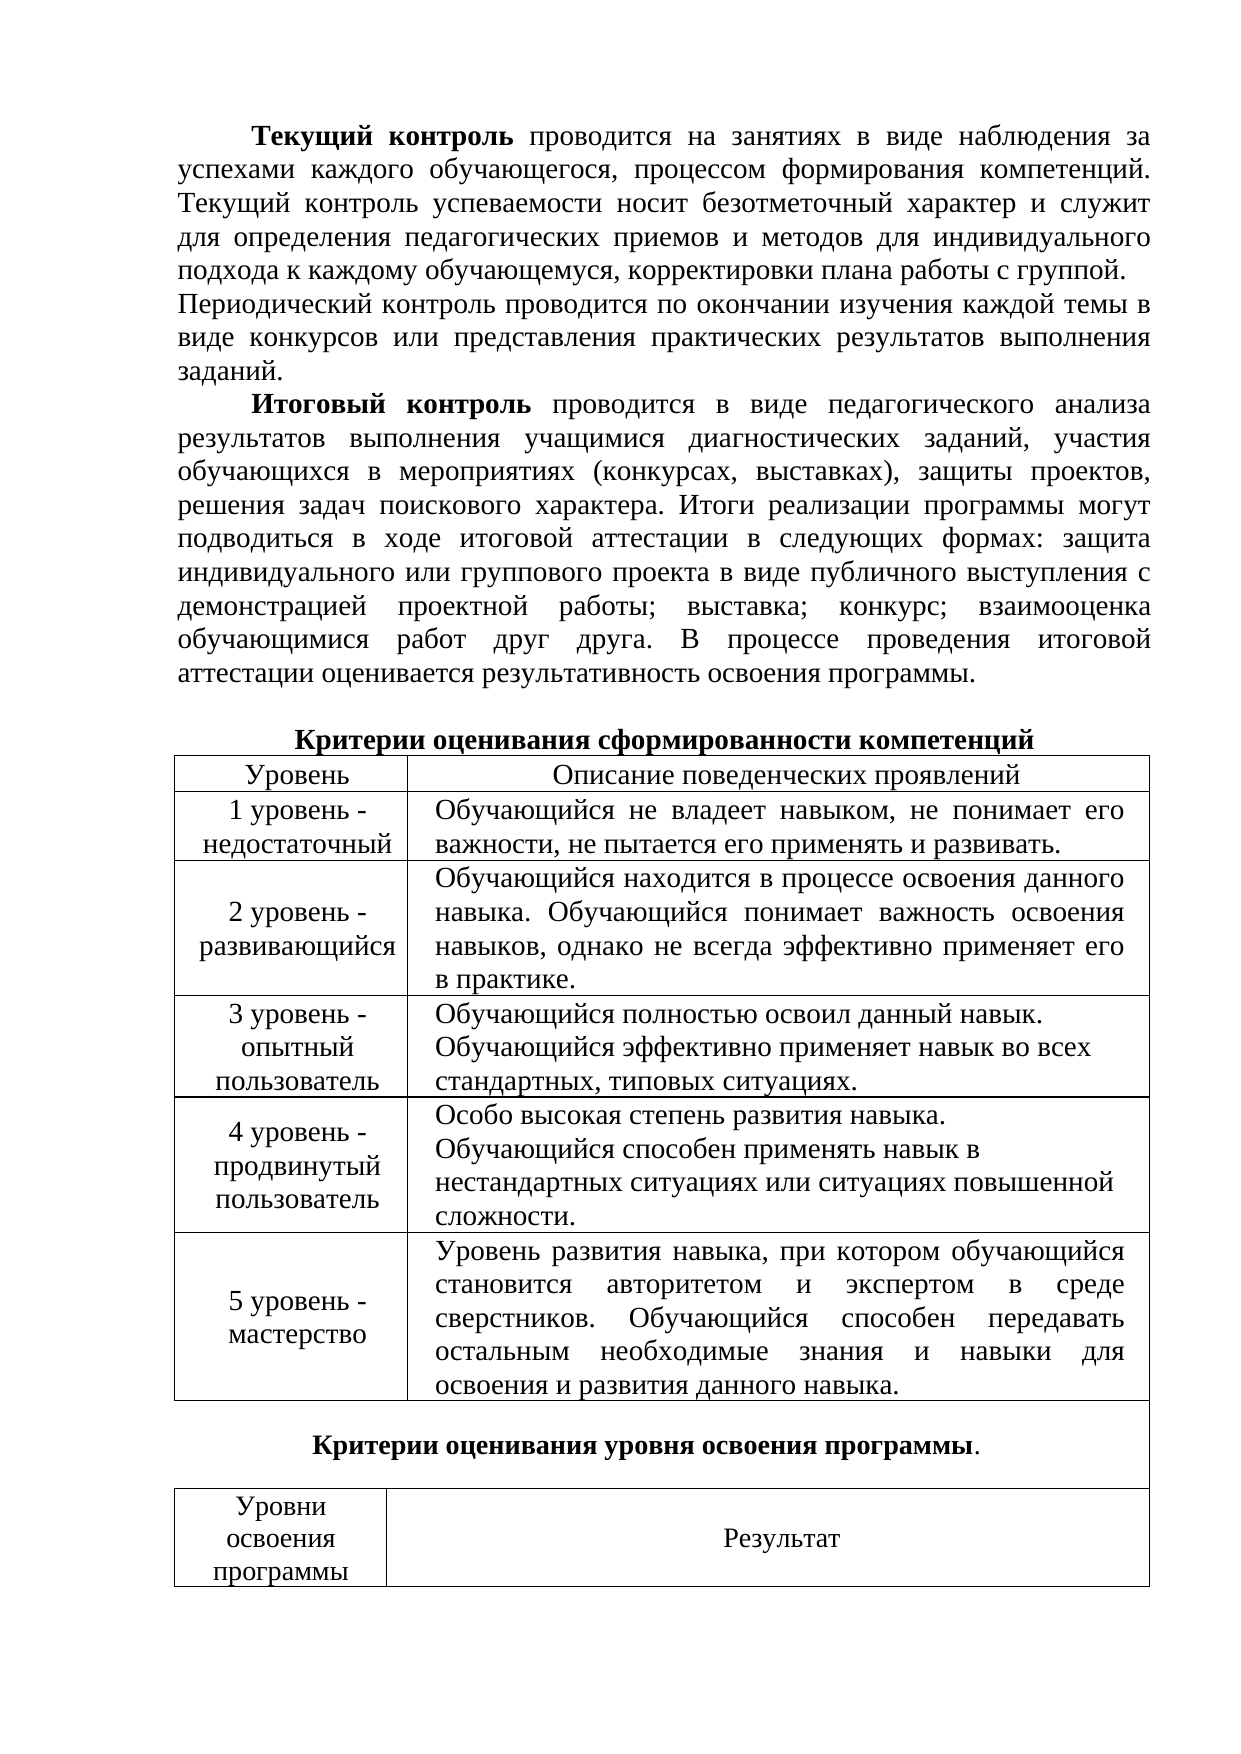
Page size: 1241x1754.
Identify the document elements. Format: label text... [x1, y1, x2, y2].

table_header Уровень [175, 756, 407, 791]
table_cell 3 уровень - опытный пользователь [175, 996, 407, 1096]
text Итоговый контроль проводится в виде педагогического анализа результатов выполнения учащимися диагностических заданий, участия обучающихся в мероприятиях (конкурсах, выставках), защиты проектов, решения задач поискового характера. Итоги реализации программы могут подводиться в ходе итоговой аттестации в следующих формах: защита индивидуального или группового проекта в виде публичного выступления с демонстрацией проектной работы; выставка; конкурс; взаимооценка обучающимися работ друг друга. В процессе проведения итоговой аттестации оценивается результативность освоения программы. [177, 386, 1152, 688]
text Критерии оценивания сформированности компетенций [177, 722, 1152, 755]
table_header Описание поведенческих проявлений [408, 756, 1149, 791]
table_cell Уровень развития навыка, при котором обучающийся становится авторитетом и экспертом в среде сверстников. Обучающийся способен передавать остальным необходимые знания и навыки для освоения и развития данного навыка. [408, 1233, 1149, 1400]
table_cell Результат [387, 1489, 1149, 1586]
table_cell Обучающийся не владеет навыком, не понимает его важности, не пытается его применять и развивать. [408, 792, 1149, 859]
text Текущий контроль проводится на занятиях в виде наблюдения за успехами каждого обучающегося, процессом формирования компетенций. Текущий контроль успеваемости носит безотметочный характер и служит для определения педагогических приемов и методов для индивидуального подхода к каждому обучающемуся, корректировки плана работы с группой. [177, 118, 1152, 286]
text Периодический контроль проводится по окончании изучения каждой темы в виде конкурсов или представления практических результатов выполнения заданий. [177, 286, 1152, 386]
table_cell Обучающийся находится в процессе освоения данного навыка. Обучающийся понимает важность освоения навыков, однако не всегда эффективно применяет его в практике. [408, 861, 1149, 995]
table_cell 4 уровень - продвинутый пользователь [175, 1098, 407, 1232]
table_cell Уровни освоения программы [175, 1489, 386, 1586]
table_cell Обучающийся полностью освоил данный навык. Обучающийся эффективно применяет навык во всех стандартных, типовых ситуациях. [408, 996, 1149, 1096]
table_cell 2 уровень - развивающийся [175, 861, 407, 995]
table_cell Критерии оценивания уровня освоения программы. [175, 1401, 1149, 1488]
table_cell 5 уровень - мастерство [175, 1233, 407, 1400]
table_cell 1 уровень - недостаточный [175, 792, 407, 859]
table_cell Особо высокая степень развития навыка. Обучающийся способен применять навык в нестандартных ситуациях или ситуациях повышенной сложности. [408, 1098, 1149, 1232]
